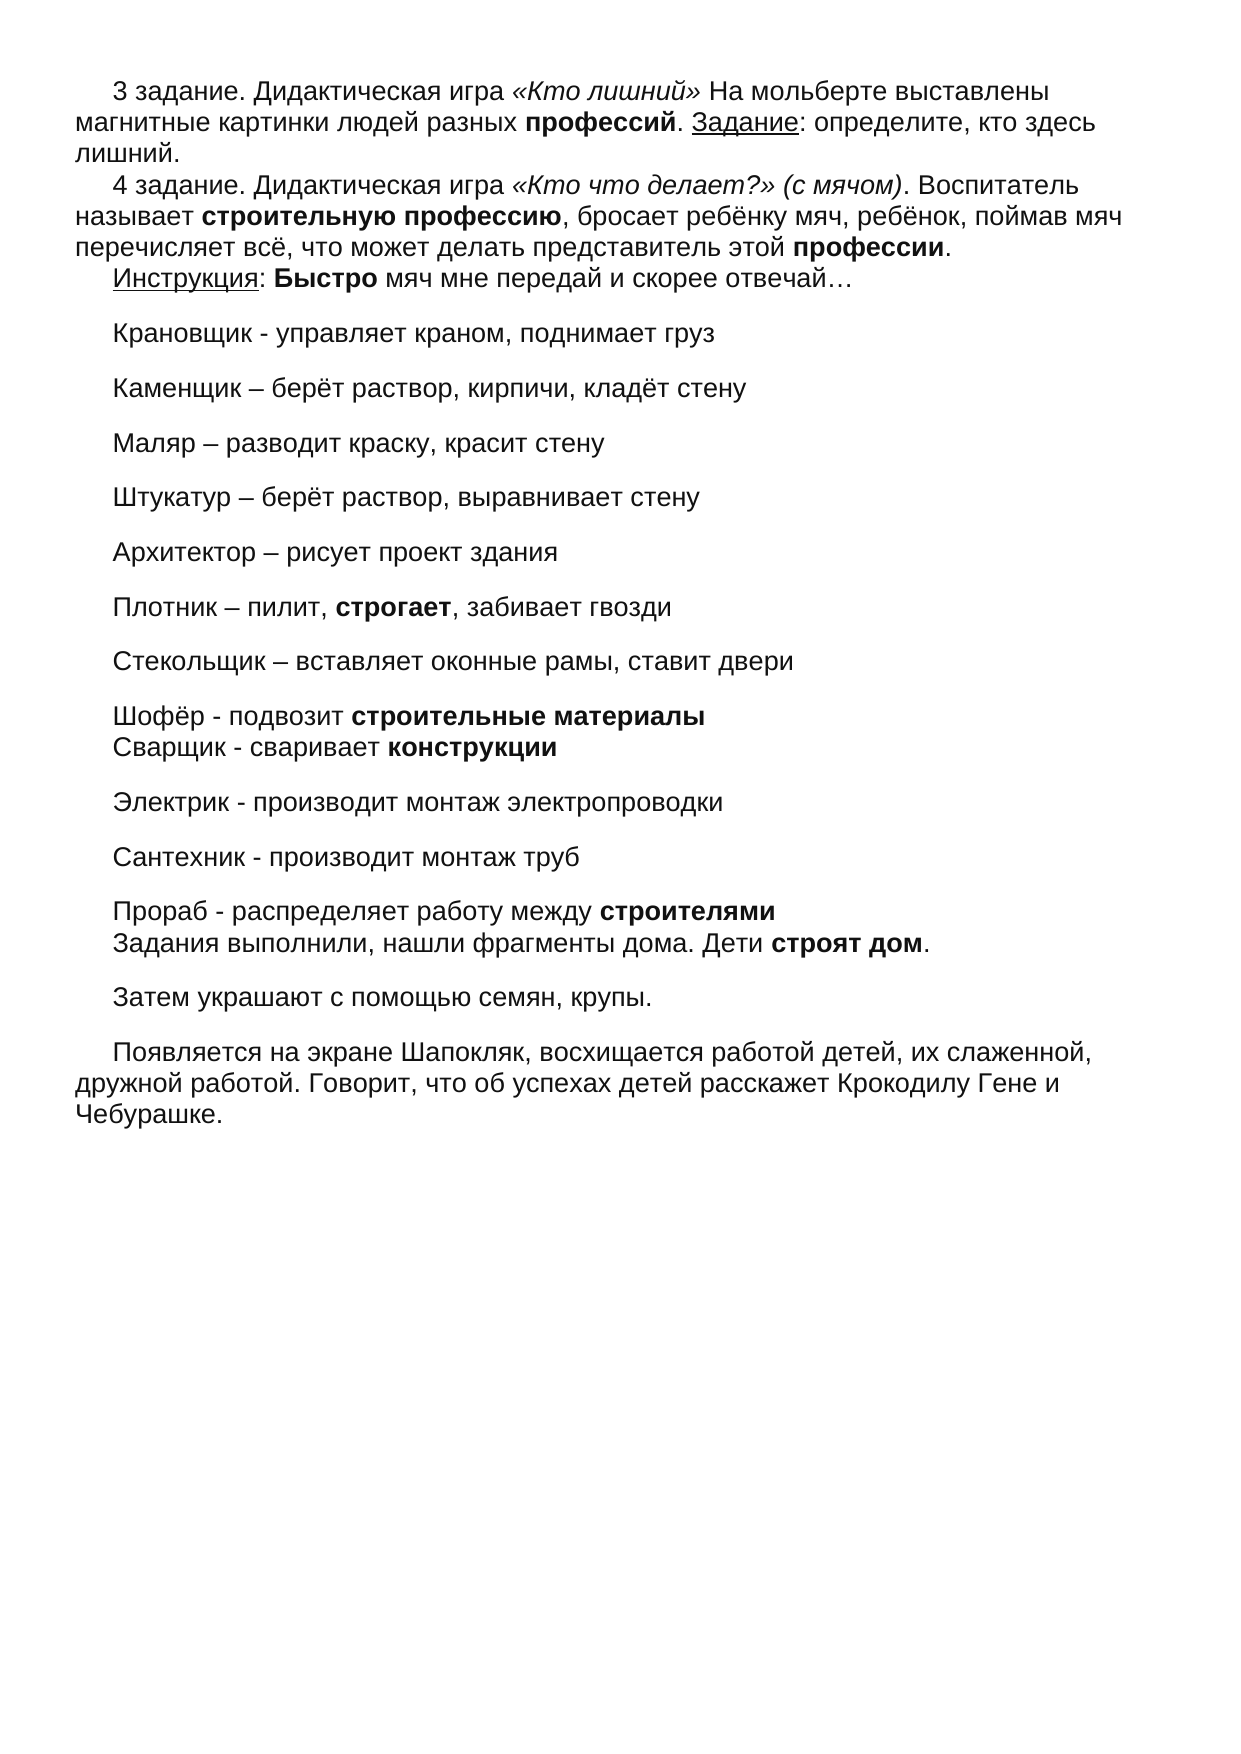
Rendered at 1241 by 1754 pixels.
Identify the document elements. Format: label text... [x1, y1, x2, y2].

text Затем украшают с помощью семян, крупы. [75, 981, 1165, 1012]
text Инструкция: Быстро мяч мне передай и скорее отвечай… [75, 262, 1165, 294]
text Каменщик – берёт раствор, кирпичи, кладёт стену [75, 372, 1165, 403]
text Маляр – разводит краску, красит стену [75, 427, 1165, 458]
text Электрик - производит монтаж электропроводки [75, 786, 1165, 817]
text Появляется на экране Шапокляк, восхищается работой детей, их слаженной, дружной работой. Говорит, что об успехах детей расскажет Крокодилу Гене и Чебурашке. [75, 1036, 1165, 1130]
text 4 задание. Дидактическая игра «Кто что делает?» (с мячом). Воспитатель называет строительную профессию, бросает ребёнку мяч, ребёнок, поймав мяч перечисляет всё, что может делать представитель этой профессии. [75, 169, 1165, 262]
text 3 задание. Дидактическая игра «Кто лишний» На мольберте выставлены магнитные картинки людей разных профессий. Задание: определите, кто здесь лишний. [75, 75, 1165, 169]
text Прораб - распределяет работу между строителями [75, 895, 1165, 927]
text Плотник – пилит, строгает, забивает гвозди [75, 591, 1165, 622]
text Задания выполнили, нашли фрагменты дома. Дети строят дом. [75, 927, 1165, 958]
text Сантехник - производит монтаж труб [75, 841, 1165, 872]
text Крановщик - управляет краном, поднимает груз [75, 317, 1165, 348]
text Шофёр - подвозит строительные материалы [75, 700, 1165, 731]
text Сварщик - сваривает конструкции [75, 731, 1165, 762]
text Стекольщик – вставляет оконные рамы, ставит двери [75, 645, 1165, 677]
text Штукатур – берёт раствор, выравнивает стену [75, 481, 1165, 512]
text Архитектор – рисует проект здания [75, 536, 1165, 567]
